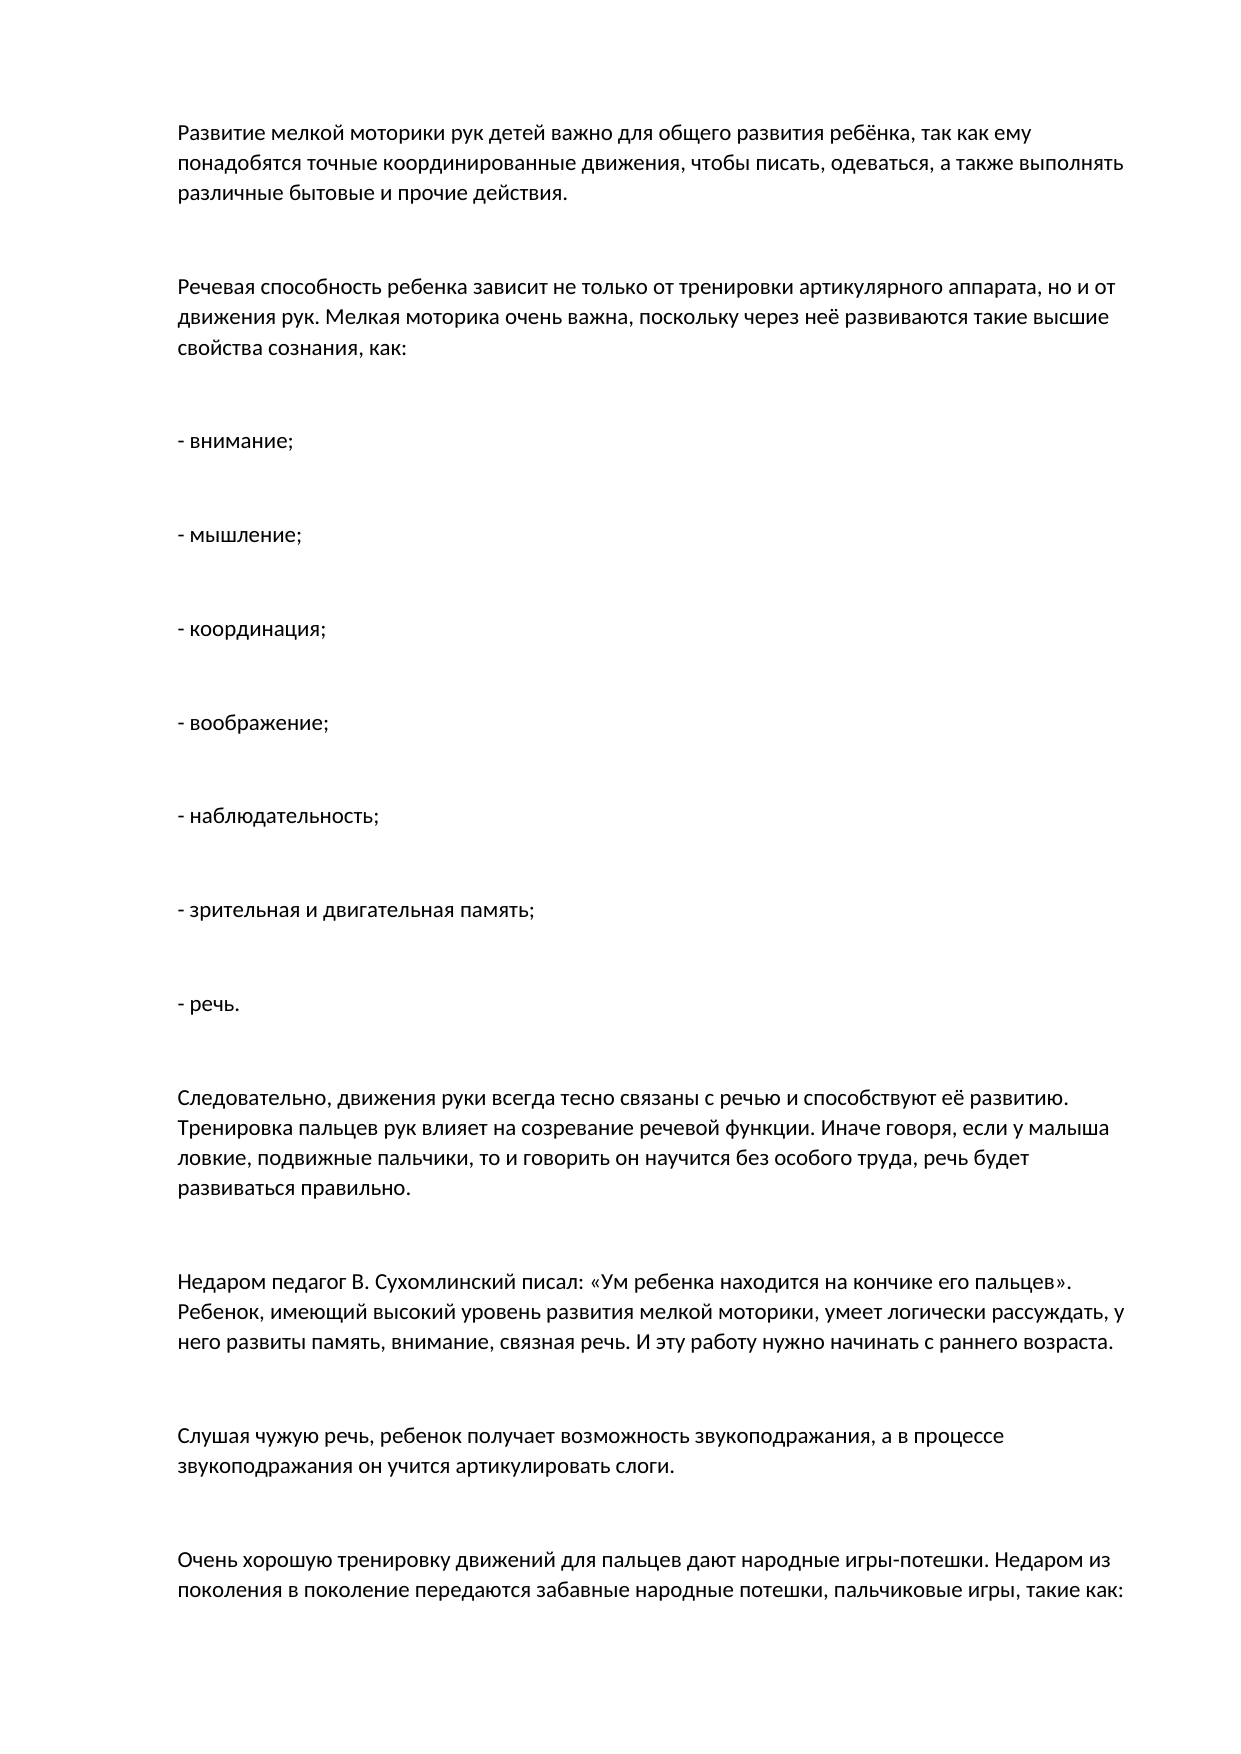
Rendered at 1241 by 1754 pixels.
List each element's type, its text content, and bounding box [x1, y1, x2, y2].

text Речевая способность ребенка зависит не только от тренировки артикулярного аппарата, но и от движения рук. Мелкая моторика очень важна, поскольку через неё развиваются такие высшие свойства сознания, как: [177, 272, 1152, 361]
text Развитие мелкой моторики рук детей важно для общего развития ребёнка, так как ему понадобятся точные координированные движения, чтобы писать, одеваться, а также выполнять различные бытовые и прочие действия. [177, 118, 1152, 207]
text Очень хорошую тренировку движений для пальцев дают народные игры-потешки. Недаром из поколения в поколение передаются забавные народные потешки, пальчиковые игры, такие как: [177, 1545, 1152, 1603]
text - воображение; [177, 708, 1152, 736]
text Следовательно, движения руки всегда тесно связаны с речью и способствуют её развитию. Тренировка пальцев рук влияет на созревание речевой функции. Иначе говоря, если у малыша ловкие, подвижные пальчики, то и говорить он научится без особого труда, речь будет развиваться правильно. [177, 1083, 1152, 1201]
text - наблюдательность; [177, 801, 1152, 829]
text - зрительная и двигательная память; [177, 895, 1152, 923]
text Слушая чужую речь, ребенок получает возможность звукоподражания, а в процессе звукоподражания он учится артикулировать слоги. [177, 1421, 1152, 1479]
text - внимание; [177, 426, 1152, 454]
text - речь. [177, 989, 1152, 1017]
text Недаром педагог В. Сухомлинский писал: «Ум ребенка находится на кончике его пальцев». Ребенок, имеющий высокий уровень развития мелкой моторики, умеет логически рассуждать, у него развиты память, внимание, связная речь. И эту работу нужно начинать с раннего возраста. [177, 1267, 1152, 1356]
text - координация; [177, 614, 1152, 642]
text - мышление; [177, 520, 1152, 548]
